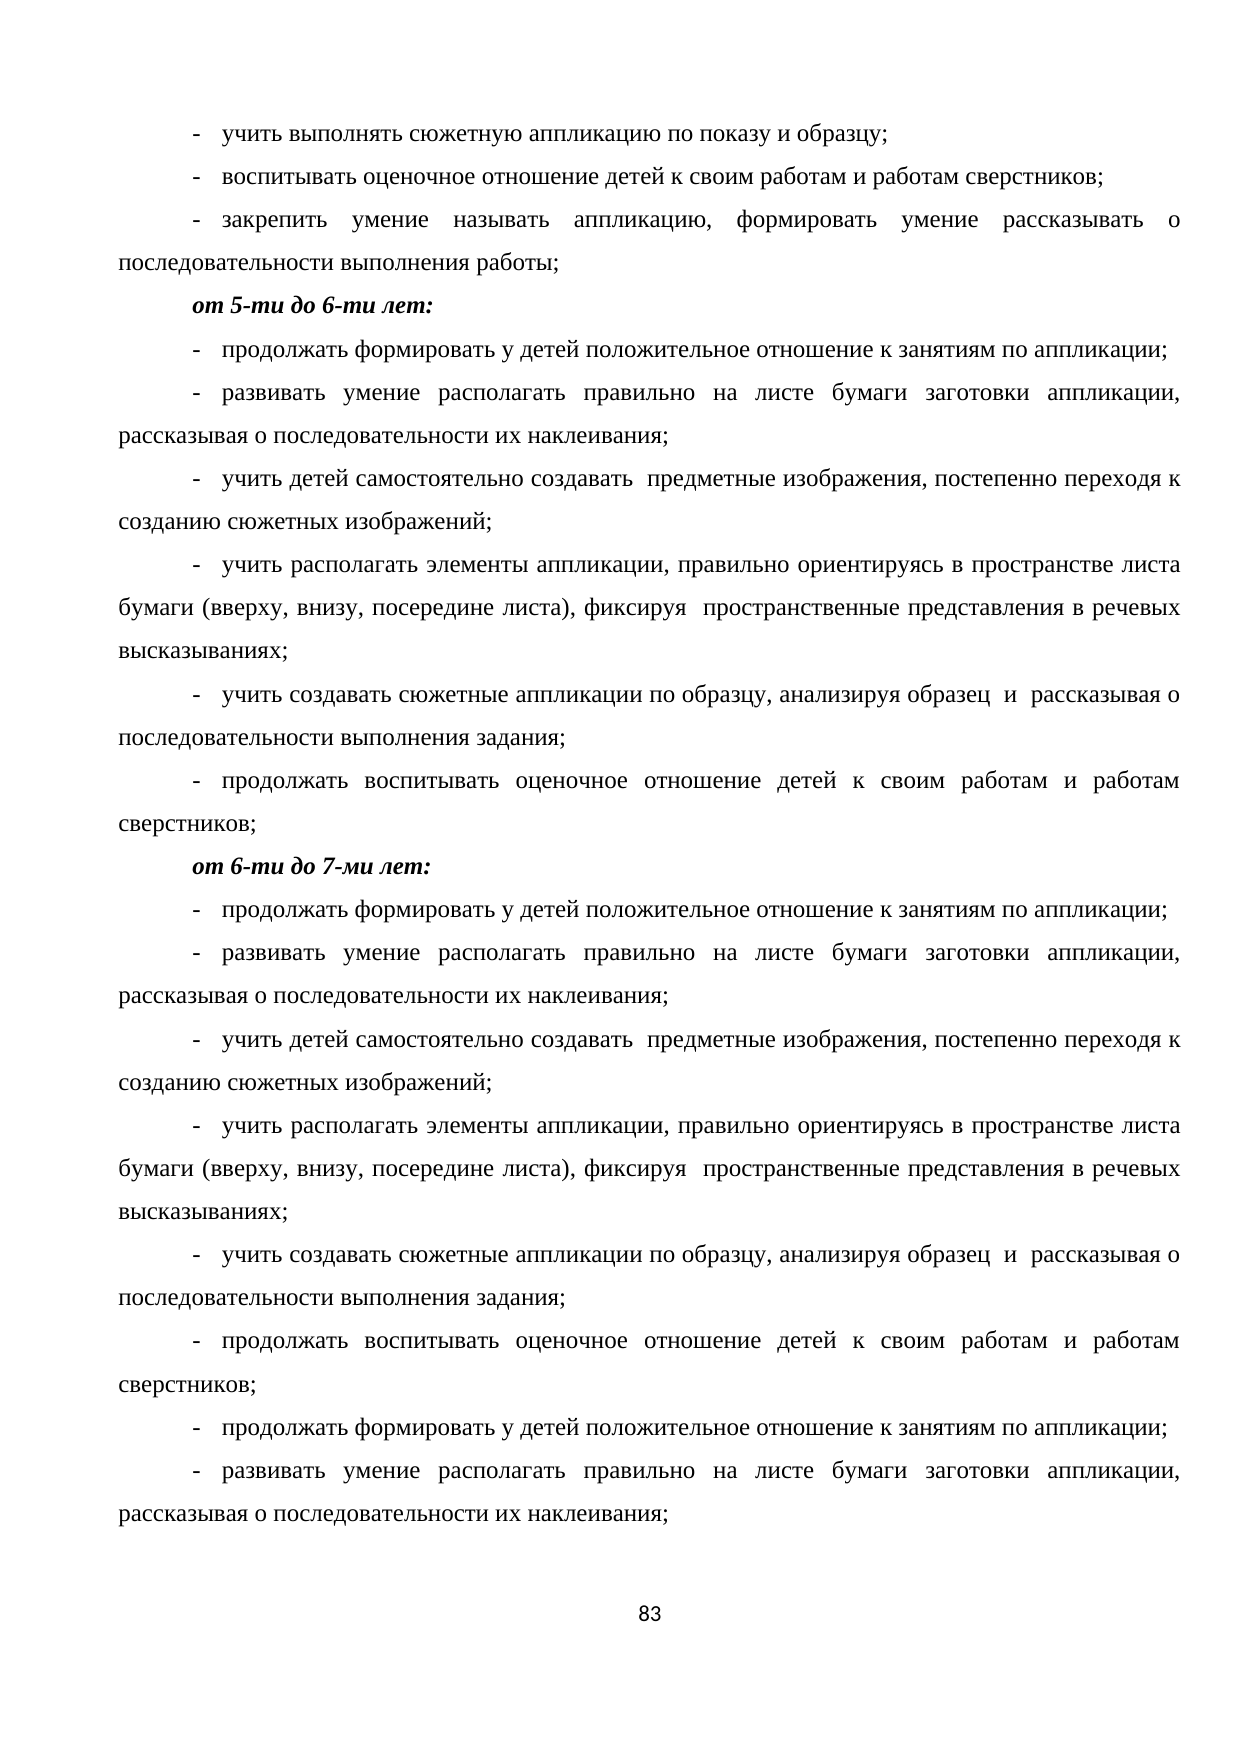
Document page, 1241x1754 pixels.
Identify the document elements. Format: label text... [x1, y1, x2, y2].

list учить детей самостоятельно создавать предметные изображения, постепенно переходя к созданию сюжетных изображений; [118, 463, 1181, 535]
list учить детей самостоятельно создавать предметные изображения, постепенно переходя к созданию сюжетных изображений; [118, 1024, 1181, 1096]
list продолжать формировать у детей положительное отношение к занятиям по аппликации; [118, 894, 1181, 923]
list учить создавать сюжетные аппликации по образцу, анализируя образец и рассказывая о последовательности выполнения задания; [118, 1239, 1181, 1311]
list закрепить умение называть аппликацию, формировать умение рассказывать о последовательности выполнения работы; [118, 204, 1181, 276]
list продолжать воспитывать оценочное отношение детей к своим работам и работам сверстников; [118, 765, 1181, 837]
text от 5-ти до 6-ти лет: [118, 291, 1181, 319]
list учить располагать элементы аппликации, правильно ориентируясь в пространстве листа бумаги (вверху, внизу, посередине листа), фиксируя пространственные представления в речевых высказываниях; [118, 549, 1181, 664]
list учить выполнять сюжетную аппликацию по показу и образцу; [118, 118, 1181, 147]
list развивать умение располагать правильно на листе бумаги заготовки аппликации, рассказывая о последовательности их наклеивания; [118, 1455, 1181, 1527]
list учить располагать элементы аппликации, правильно ориентируясь в пространстве листа бумаги (вверху, внизу, посередине листа), фиксируя пространственные представления в речевых высказываниях; [118, 1110, 1181, 1225]
list воспитывать оценочное отношение детей к своим работам и работам сверстников; [118, 161, 1181, 190]
list развивать умение располагать правильно на листе бумаги заготовки аппликации, рассказывая о последовательности их наклеивания; [118, 377, 1181, 449]
text от 6-ти до 7-ми лет: [118, 851, 1181, 880]
list продолжать формировать у детей положительное отношение к занятиям по аппликации; [118, 1412, 1181, 1441]
list продолжать формировать у детей положительное отношение к занятиям по аппликации; [118, 334, 1181, 362]
list учить создавать сюжетные аппликации по образцу, анализируя образец и рассказывая о последовательности выполнения задания; [118, 679, 1181, 751]
list продолжать воспитывать оценочное отношение детей к своим работам и работам сверстников; [118, 1326, 1181, 1397]
list развивать умение располагать правильно на листе бумаги заготовки аппликации, рассказывая о последовательности их наклеивания; [118, 937, 1181, 1009]
